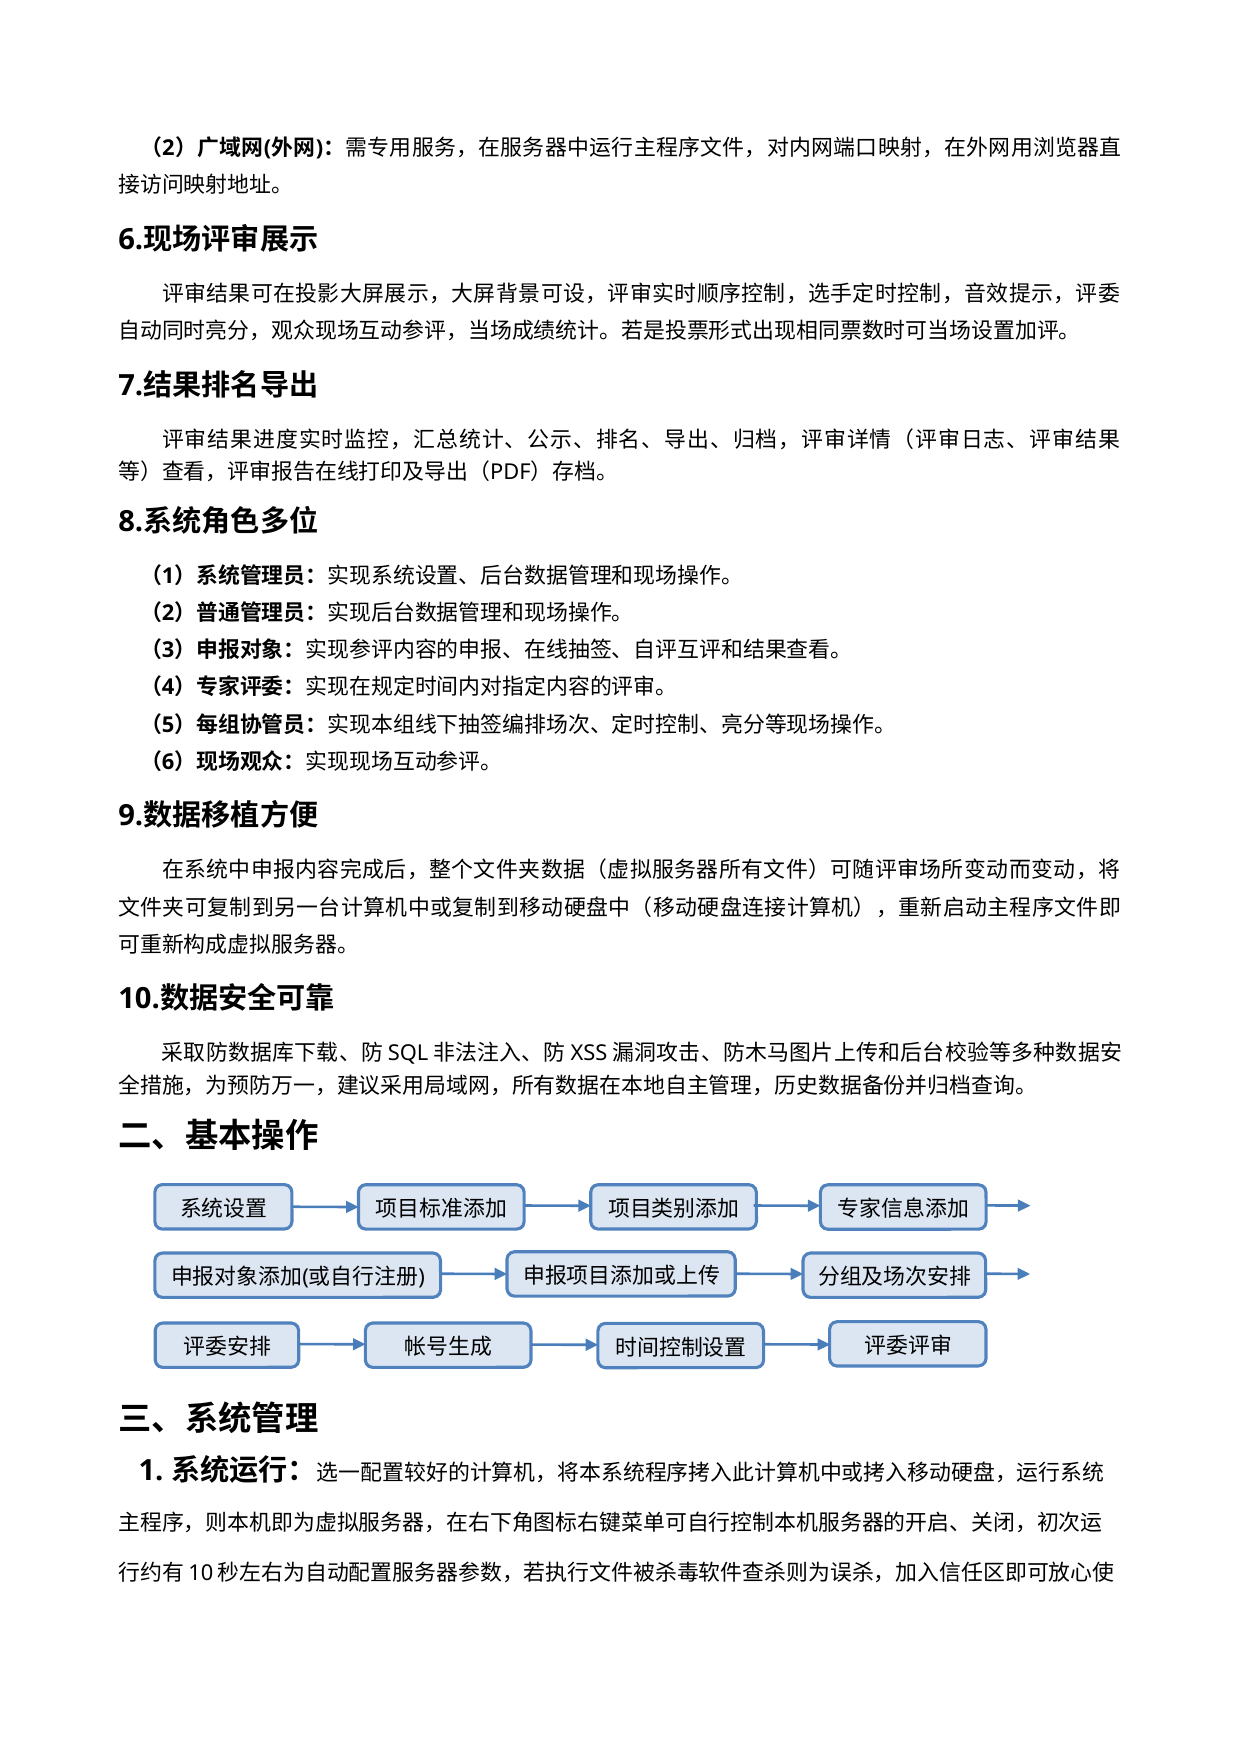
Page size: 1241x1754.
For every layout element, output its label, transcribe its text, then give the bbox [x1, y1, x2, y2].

text 评审结果进度实时监控，汇总统计、公示、排名、导出、归档，评审详情（评审日志、评审结果等）查看，评审报告在线打印及导出（PDF）存档。 [118, 421, 1122, 486]
text 二、基本操作 [118, 1100, 1122, 1165]
text 评审结果可在投影大屏展示，大屏背景可设，评审实时顺序控制，选手定时控制，音效提示，评委自动同时亮分，观众现场互动参评，当场成绩统计。若是投票形式出现相同票数时可当场设置加评。 [118, 275, 1122, 345]
text 8.系统角色多位 [118, 486, 1122, 551]
text 6.现场评审展示 [118, 204, 1122, 269]
text （3）申报对象：实现参评内容的申报、在线抽签、自评互评和结果查看。 [118, 632, 1122, 664]
text 7.结果排名导出 [118, 350, 1122, 415]
text 10.数据安全可靠 [118, 964, 1122, 1029]
text （2）广域网(外网)：需专用服务，在服务器中运行主程序文件，对内网端口映射，在外网用浏览器直接访问映射地址。 [118, 129, 1122, 199]
text 采取防数据库下载、防SQL非法注入、防XSS漏洞攻击、防木马图片上传和后台校验等多种数据安全措施，为预防万一，建议采用局域网，所有数据在本地自主管理，历史数据备份并归档查询。 [118, 1035, 1122, 1100]
text 9.数据移植方便 [118, 781, 1122, 846]
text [118, 1391, 1122, 1591]
text 在系统中申报内容完成后，整个文件夹数据（虚拟服务器所有文件）可随评审场所变动而变动，将文件夹可复制到另一台计算机中或复制到移动硬盘中（移动硬盘连接计算机），重新启动主程序文件即可重新构成虚拟服务器。 [118, 852, 1122, 959]
text （5）每组协管员：实现本组线下抽签编排场次、定时控制、亮分等现场操作。 [118, 706, 1122, 739]
text （6）现场观众：实现现场互动参评。 [118, 743, 1122, 776]
text （1）系统管理员：实现系统设置、后台数据管理和现场操作。 [118, 557, 1122, 590]
text （2）普通管理员：实现后台数据管理和现场操作。 [118, 595, 1122, 627]
text （4）专家评委：实现在规定时间内对指定内容的评审。 [118, 669, 1122, 702]
